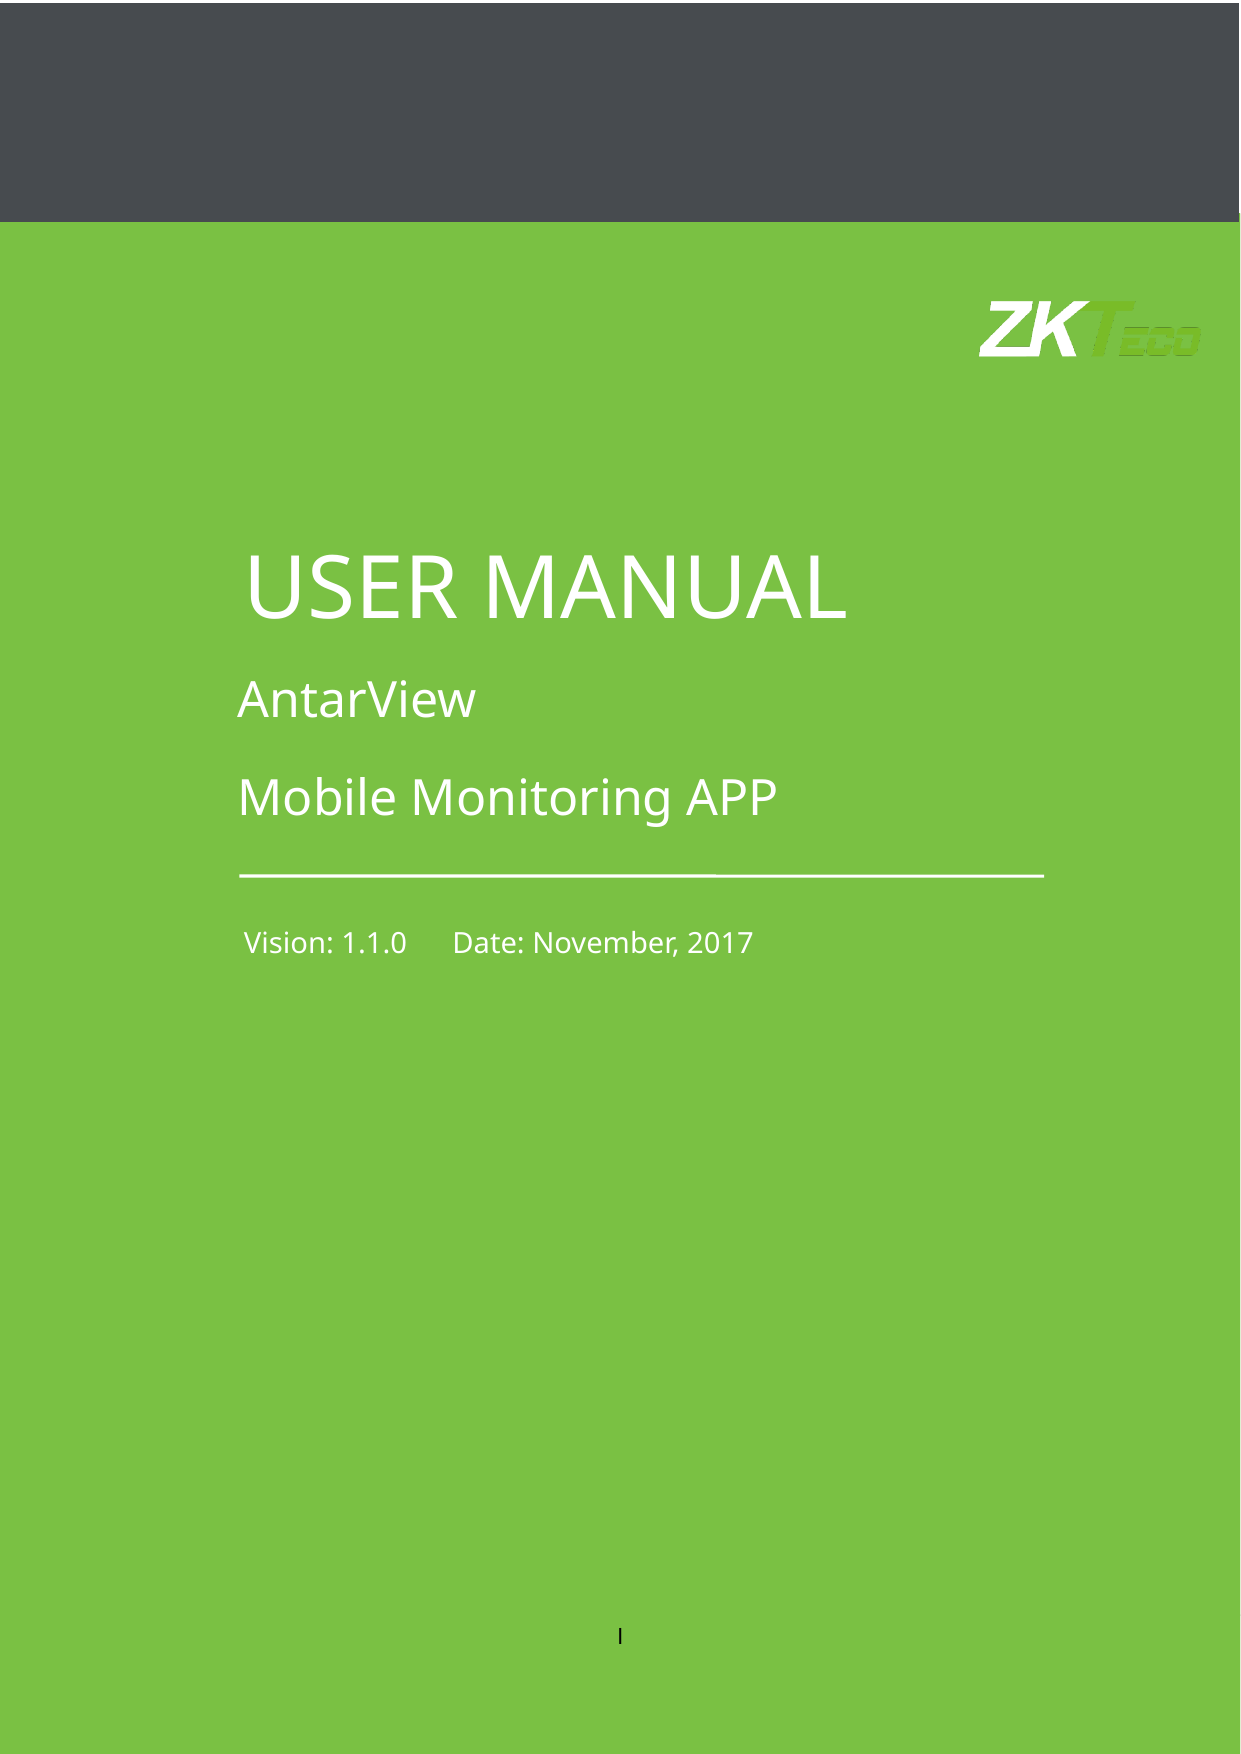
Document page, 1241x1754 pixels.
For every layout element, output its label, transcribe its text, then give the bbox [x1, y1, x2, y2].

text Vision: 1.1.0 Date: November, 2017 [112, 909, 1128, 974]
picture [958, 259, 1210, 396]
text USER MANUAL [112, 519, 1128, 649]
text AntarView [112, 649, 1128, 747]
text Mobile Monitoring APP [112, 747, 1128, 844]
